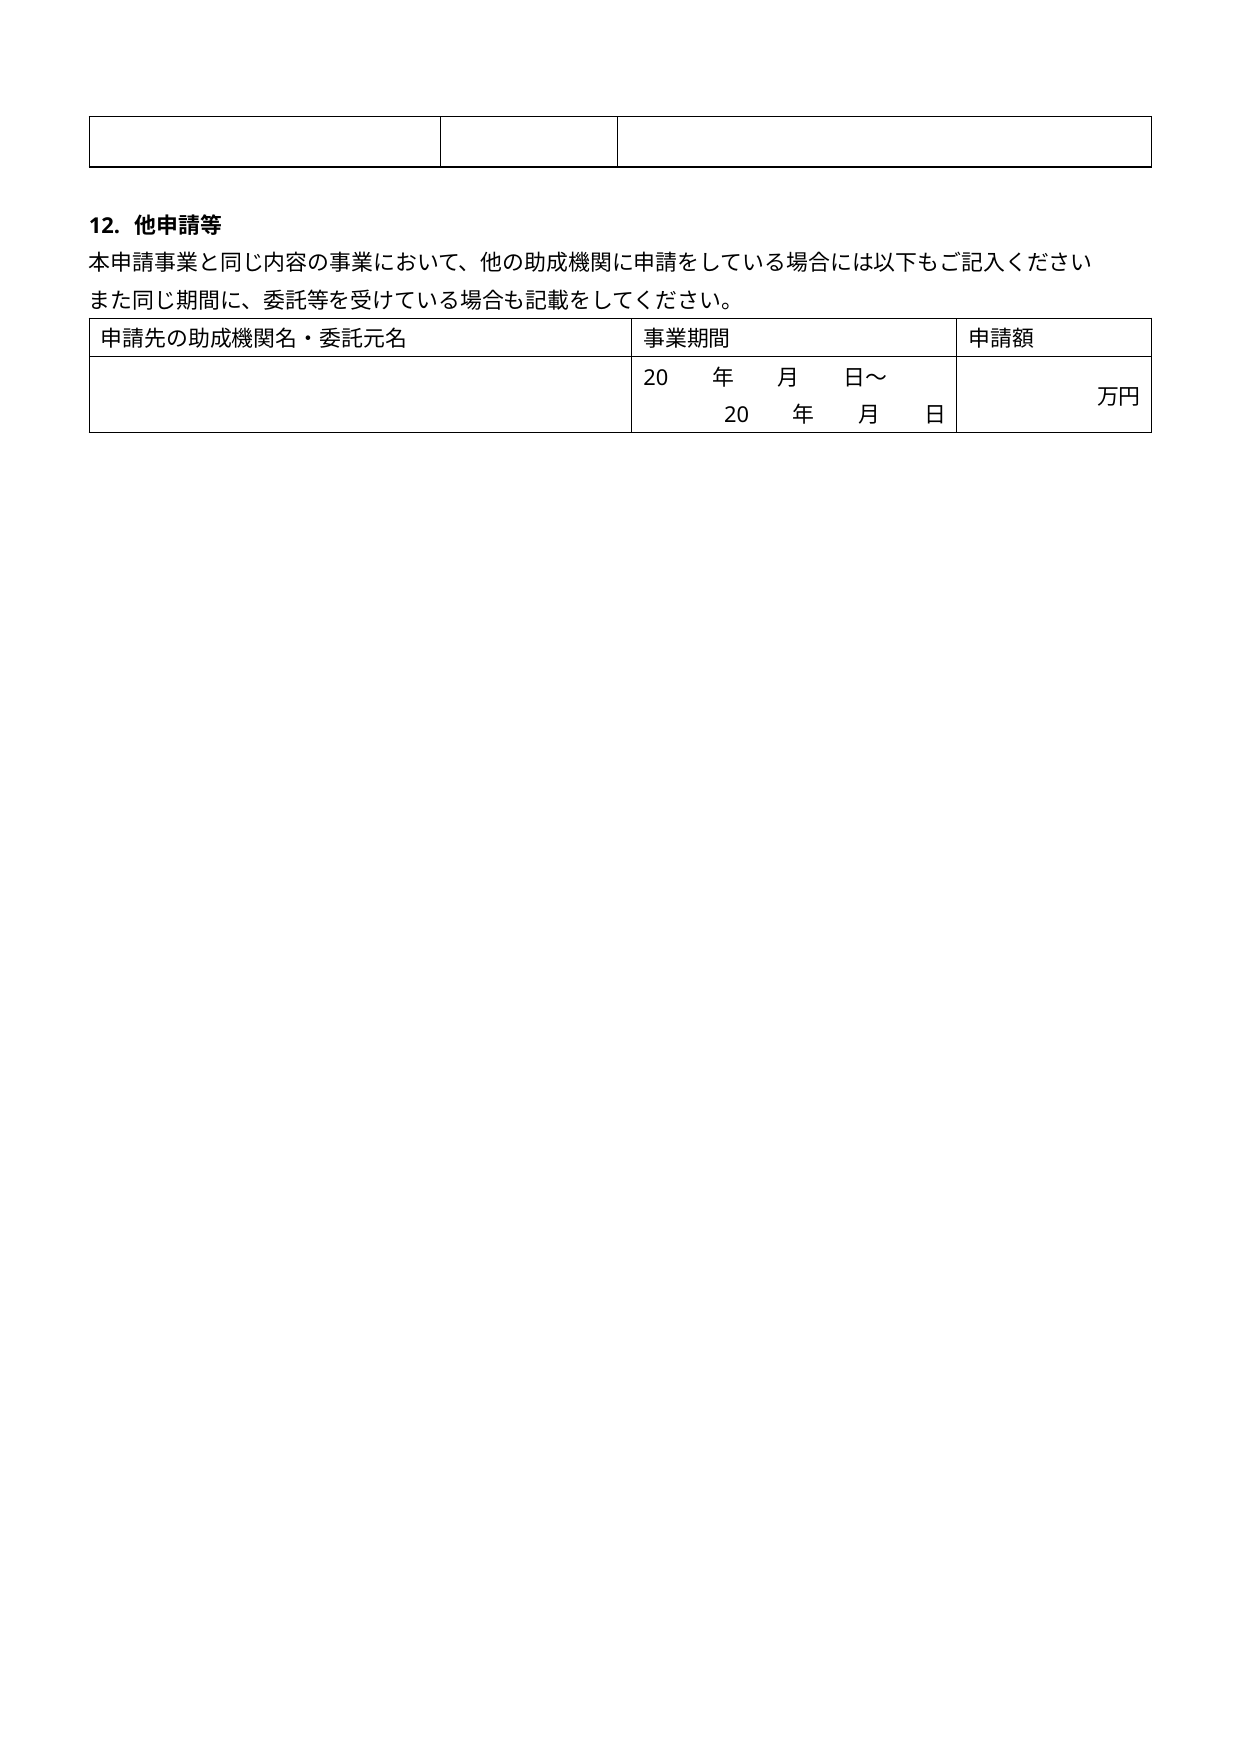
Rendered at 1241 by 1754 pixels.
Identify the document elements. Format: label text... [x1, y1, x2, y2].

table_cell [618, 117, 1151, 166]
text 本申請事業と同じ内容の事業において、他の助成機関に申請をしている場合には以下もご記入ください [89, 242, 1152, 280]
text また同じ期間に、委託等を受けている場合も記載をしてください。 [89, 280, 1152, 317]
table_header 申請先の助成機関名・委託元名 [90, 319, 631, 356]
table_cell [441, 117, 617, 166]
table_cell [90, 117, 440, 166]
list 他申請等 [89, 205, 1152, 242]
table_header 申請額 [957, 319, 1151, 356]
table_header 事業期間 [632, 319, 956, 356]
table_cell [90, 357, 631, 432]
table_cell 20 年 月 日～ 20 年 月 日 [632, 357, 956, 432]
table_cell 万円 [957, 357, 1151, 432]
